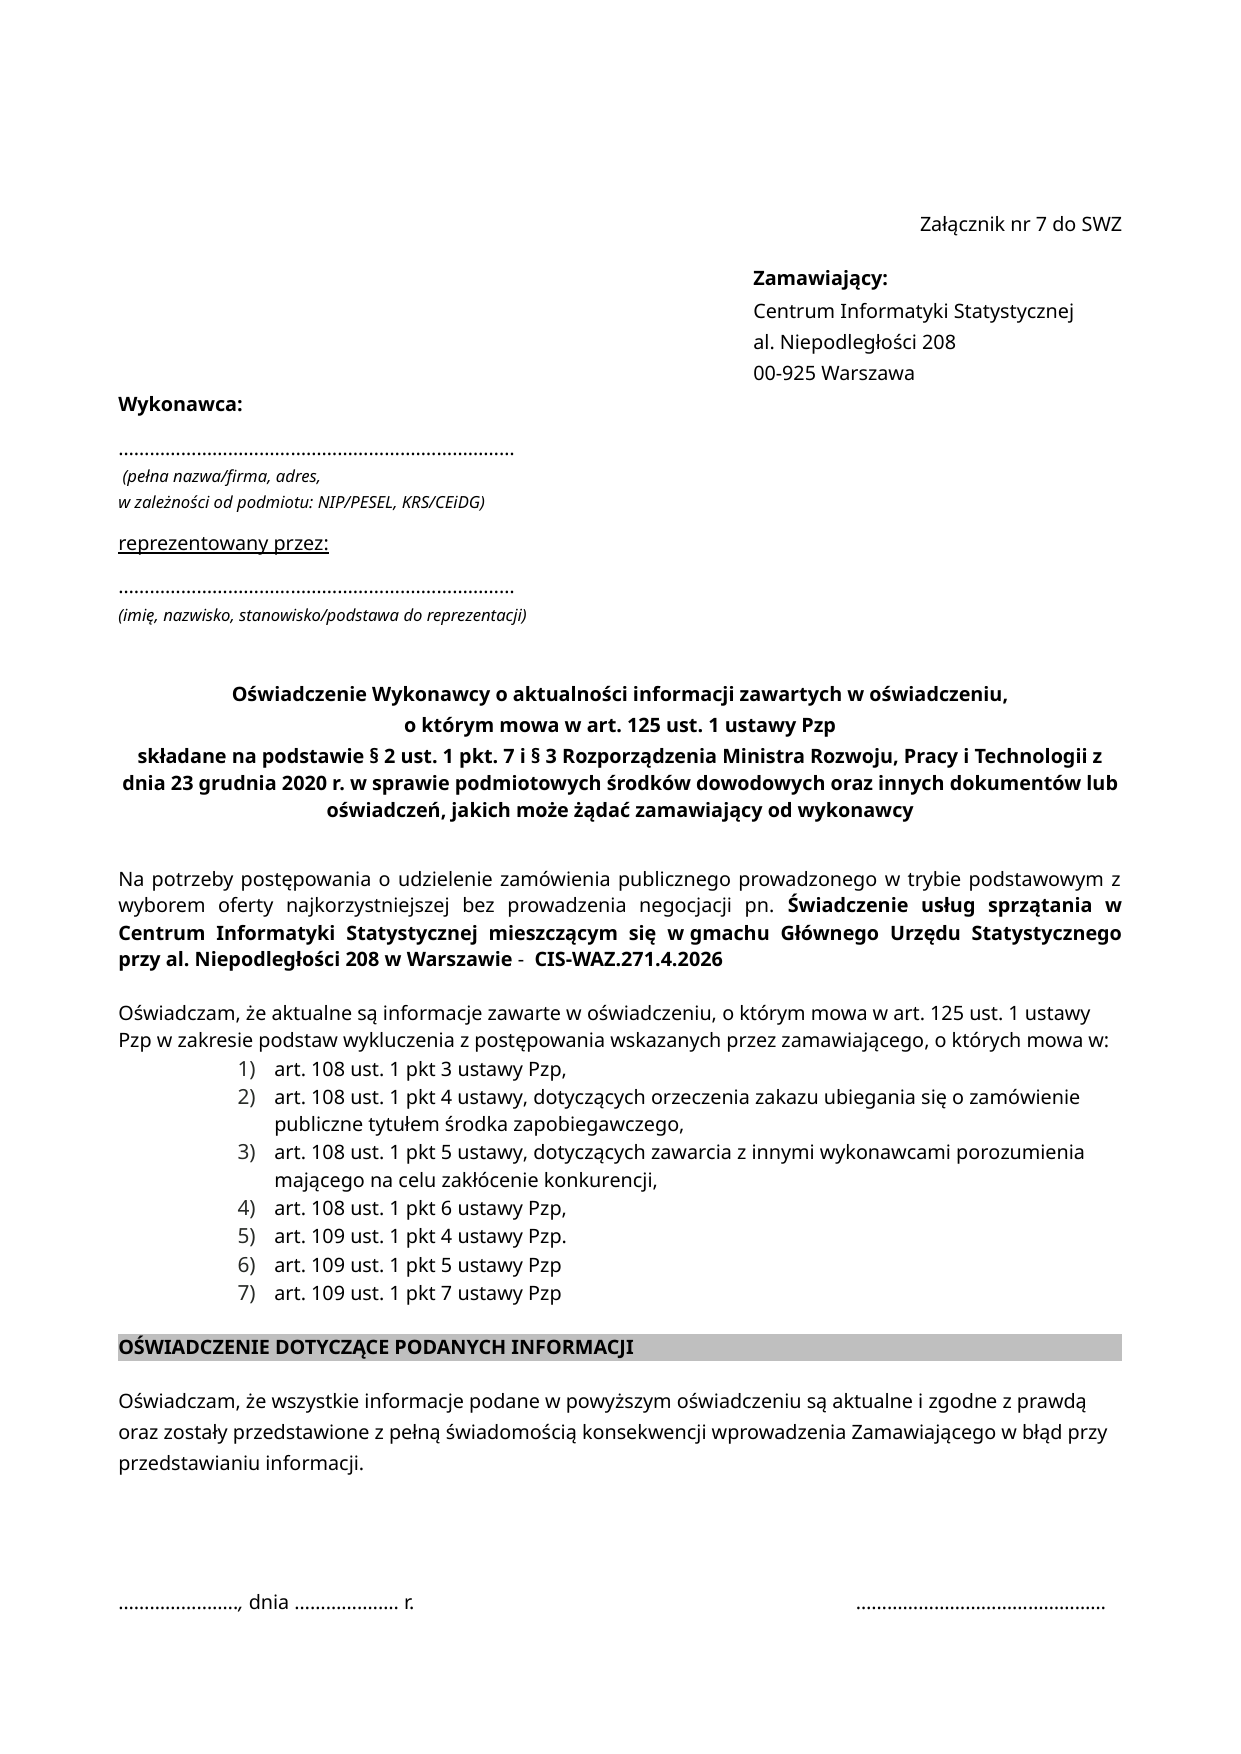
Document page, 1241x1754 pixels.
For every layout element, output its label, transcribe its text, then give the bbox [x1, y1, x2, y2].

text o którym mowa w art. 125 ust. 1 ustawy Pzp [118, 712, 1122, 739]
list art. 109 ust. 1 pkt 7 ustawy Pzp [237, 1278, 1122, 1307]
list art. 108 ust. 1 pkt 6 ustawy Pzp, [237, 1193, 1122, 1221]
text …………………………………………………….…………… [118, 434, 649, 461]
text (pełna nazwa/firma, adres, [118, 465, 679, 487]
text w zależności od podmiotu: NIP/PESEL, KRS/CEiDG) [118, 491, 679, 513]
text 00-925 Warszawa [753, 359, 1122, 386]
text Wykonawca: [118, 390, 1122, 417]
list art. 109 ust. 1 pkt 4 ustawy Pzp. [237, 1221, 1122, 1250]
text OŚWIADCZENIE DOTYCZĄCE PODANYCH INFORMACJI [118, 1334, 1122, 1361]
text Zamawiający: [679, 264, 1122, 291]
text …………………………………………………….…………… [118, 573, 649, 600]
text reprezentowany przez: [118, 529, 1122, 556]
list art. 108 ust. 1 pkt 3 ustawy Pzp, [237, 1054, 1122, 1082]
list art. 108 ust. 1 pkt 4 ustawy, dotyczących orzeczenia zakazu ubiegania się o zamówienie publiczne tytułem środka zapobiegawczego, [237, 1082, 1122, 1137]
text Załącznik nr 7 do SWZ [118, 210, 1122, 237]
text Centrum Informatyki Statystycznej [753, 298, 1122, 324]
text Oświadczam, że wszystkie informacje podane w powyższym oświadczeniu są aktualne i zgodne z prawdą oraz zostały przedstawione z pełną świadomością konsekwencji wprowadzenia Zamawiającego w błąd przy przedstawianiu informacji. [118, 1388, 1122, 1476]
text Na potrzeby postępowania o udzielenie zamówienia publicznego prowadzonego w trybie podstawowym z wyborem oferty najkorzystniejszej bez prowadzenia negocjacji pn. Świadczenie usług sprzątania w Centrum Informatyki Statystycznej mieszczącym się w gmachu Głównego Urzędu Statystycznego przy al. Niepodległości 208 w Warszawie - CIS-WAZ.271.4.2026 [118, 865, 1122, 973]
text (imię, nazwisko, stanowisko/podstawa do reprezentacji) [118, 604, 679, 626]
text …………….……., dnia ………….……. r. ………………………………………… [118, 1588, 1122, 1615]
text al. Niepodległości 208 [753, 328, 1122, 356]
text składane na podstawie § 2 ust. 1 pkt. 7 i § 3 Rozporządzenia Ministra Rozwoju, Pracy i Technologii z dnia 23 grudnia 2020 r. w sprawie podmiotowych środków dowodowych oraz innych dokumentów lub oświadczeń, jakich może żądać zamawiający od wykonawcy [118, 743, 1122, 823]
text Oświadczam, że aktualne są informacje zawarte w oświadczeniu, o którym mowa w art. 125 ust. 1 ustawy Pzp w zakresie podstaw wykluczenia z postępowania wskazanych przez zamawiającego, o których mowa w: [118, 1000, 1122, 1054]
list art. 108 ust. 1 pkt 5 ustawy, dotyczących zawarcia z innymi wykonawcami porozumienia mającego na celu zakłócenie konkurencji, [237, 1137, 1122, 1193]
list art. 109 ust. 1 pkt 5 ustawy Pzp [237, 1250, 1122, 1278]
text Oświadczenie Wykonawcy o aktualności informacji zawartych w oświadczeniu, [118, 681, 1122, 708]
